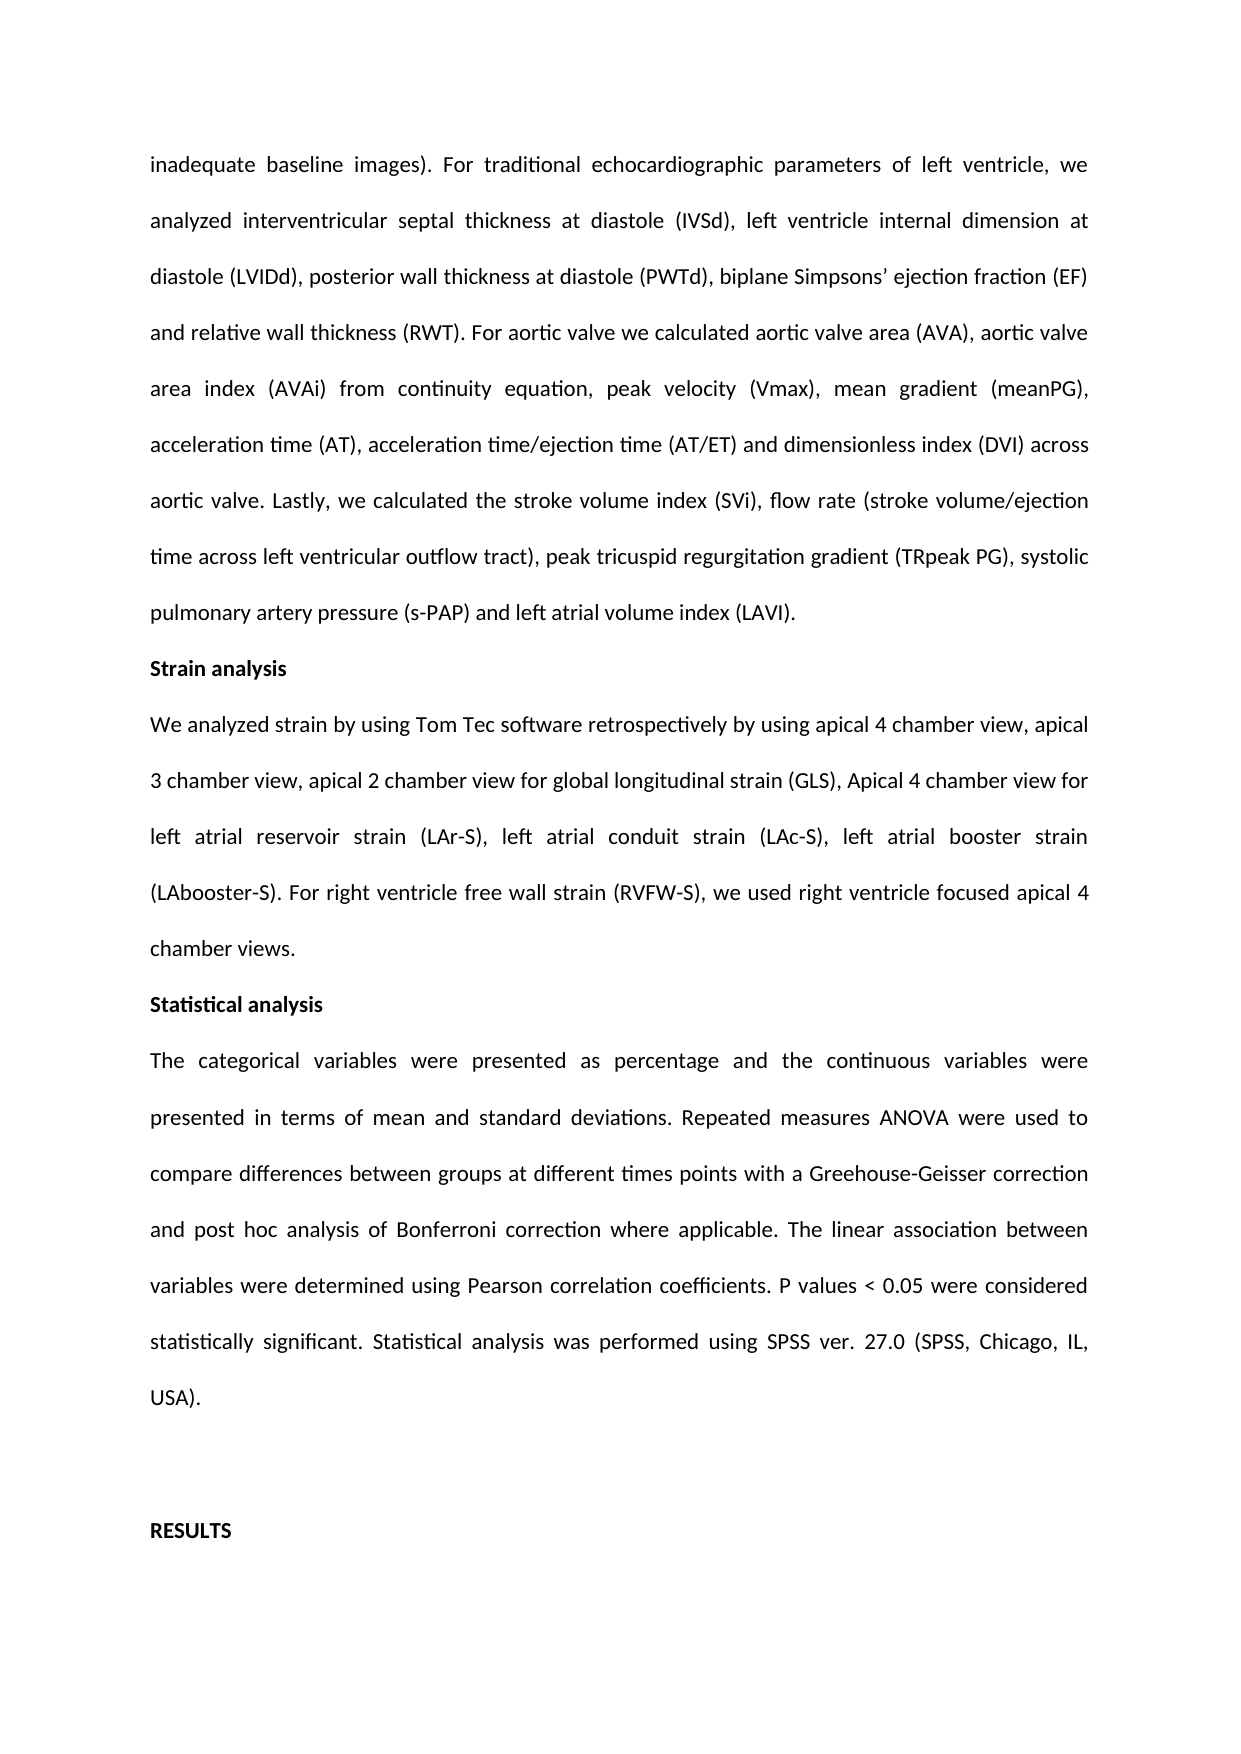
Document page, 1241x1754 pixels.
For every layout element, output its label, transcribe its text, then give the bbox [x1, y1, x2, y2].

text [150, 150, 1090, 626]
text Strain analysis [150, 654, 1090, 682]
text The categorical variables were presented as percentage and the continuous variables were presented in terms of mean and standard deviations. Repeated measures ANOVA were used to compare differences between groups at different times points with a Greehouse-Geisser correction and post hoc analysis of Bonferroni correction where applicable. The linear association between variables were determined using Pearson correlation coefficients. P values < 0.05 were considered statistically significant. Statistical analysis was performed using SPSS ver. 27.0 (SPSS, Chicago, IL, USA). [150, 1047, 1090, 1411]
text Statistical analysis [150, 991, 1090, 1019]
text We analyzed strain by using Tom Tec software retrospectively by using apical 4 chamber view, apical 3 chamber view, apical 2 chamber view for global longitudinal strain (GLS), Apical 4 chamber view for left atrial reservoir strain (LAr-S), left atrial conduit strain (LAc-S), left atrial booster strain (LAbooster-S). For right ventricle free wall strain (RVFW-S), we used right ventricle focused apical 4 chamber views. [150, 710, 1090, 963]
text RESULTS [150, 1516, 1090, 1544]
